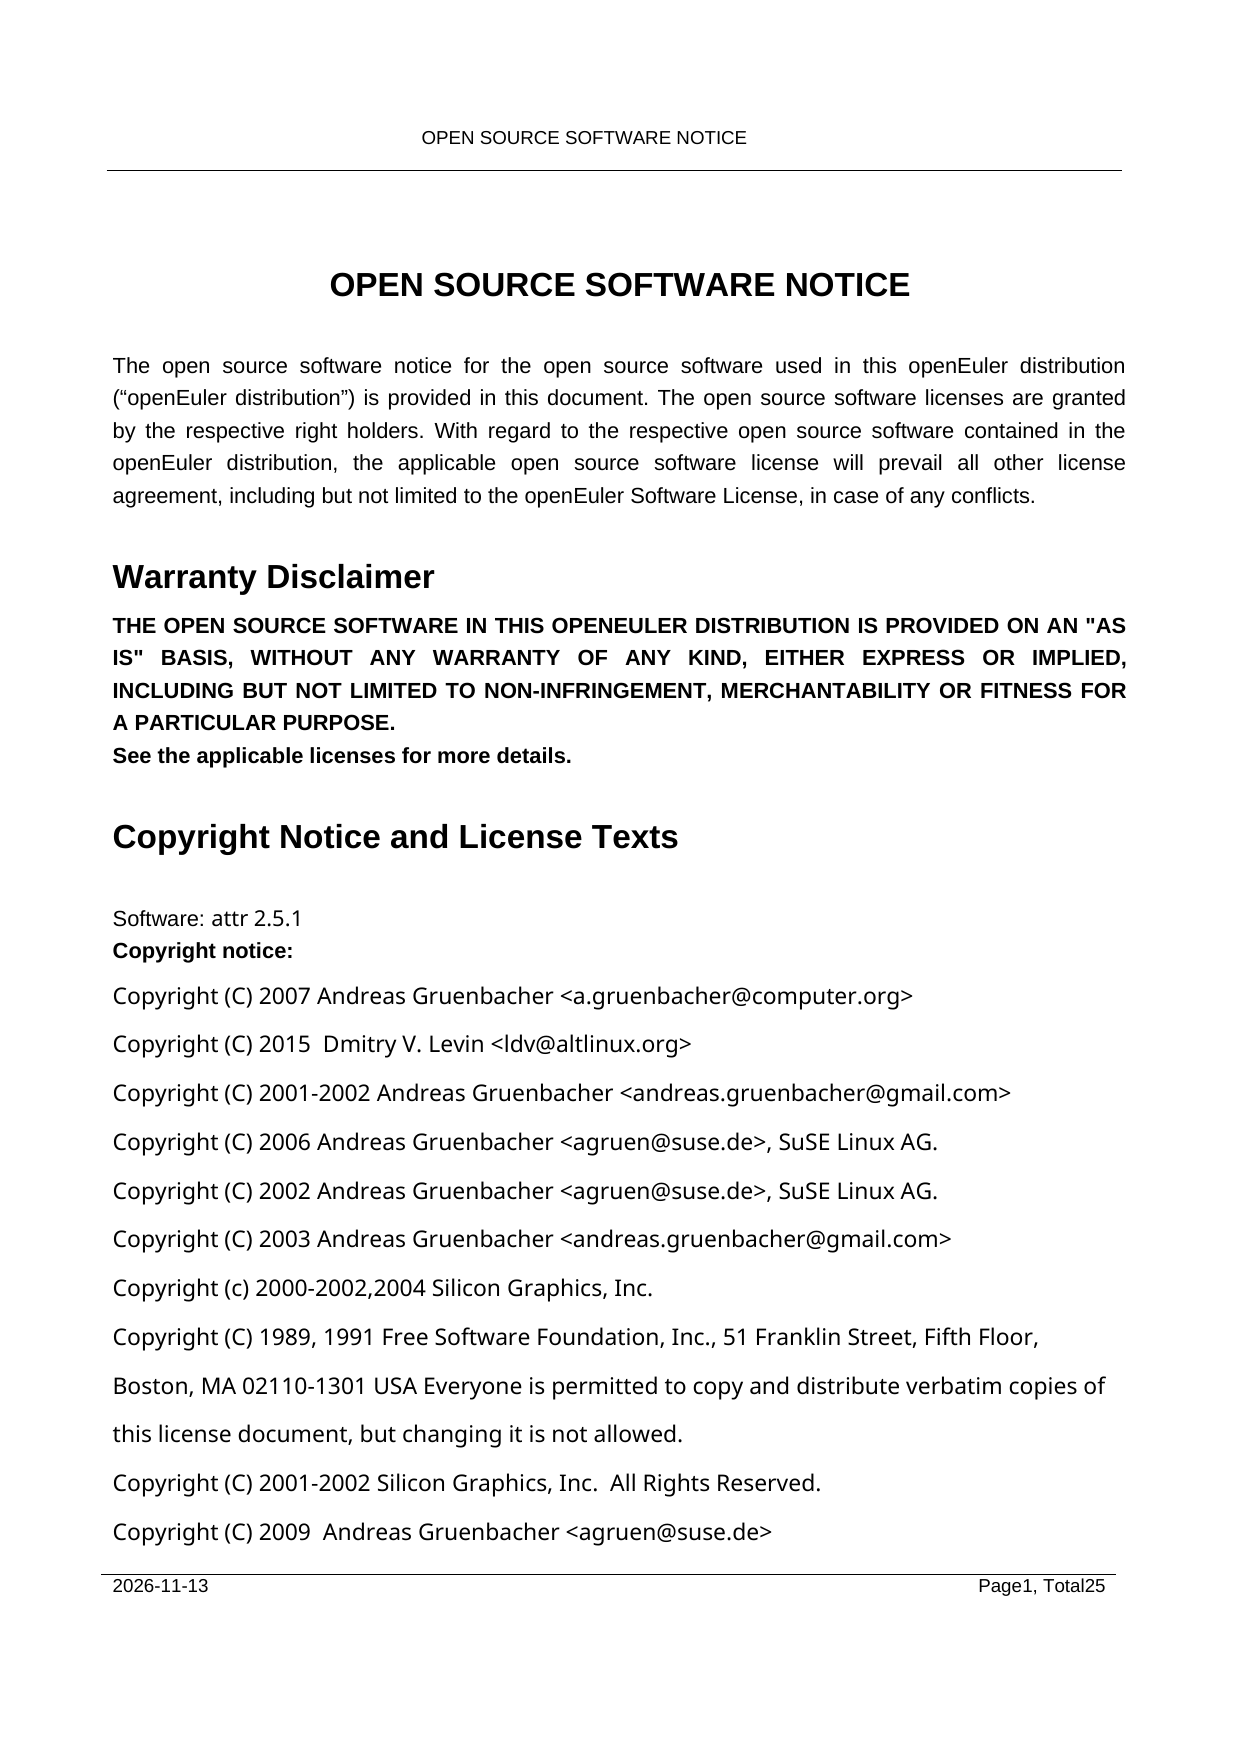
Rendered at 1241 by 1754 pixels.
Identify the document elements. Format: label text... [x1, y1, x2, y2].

text Warranty Disclaimer [112, 544, 1128, 609]
text THE OPEN SOURCE SOFTWARE IN THIS OPENEULER DISTRIBUTION IS PROVIDED ON AN "AS IS" BASIS, WITHOUT ANY WARRANTY OF ANY KIND, EITHER EXPRESS OR IMPLIED, INCLUDING BUT NOT LIMITED TO NON-INFRINGEMENT, MERCHANTABILITY OR FITNESS FOR A PARTICULAR PURPOSE. See the applicable licenses for more details. [112, 609, 1128, 771]
text Copyright Notice and License Texts [112, 804, 1128, 869]
text Software: attr 2.5.1 [112, 901, 1128, 934]
text The open source software notice for the open source software used in this openEuler distribution (“openEuler distribution”) is provided in this document. The open source software licenses are granted by the respective right holders. With regard to the respective open source software contained in the openEuler distribution, the applicable open source software license will prevail all other license agreement, including but not limited to the openEuler Software License, in case of any conflicts. [112, 349, 1128, 511]
text Copyright notice: [112, 934, 1128, 966]
text OPEN SOURCE SOFTWARE NOTICE [112, 251, 1128, 316]
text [112, 979, 1128, 1548]
